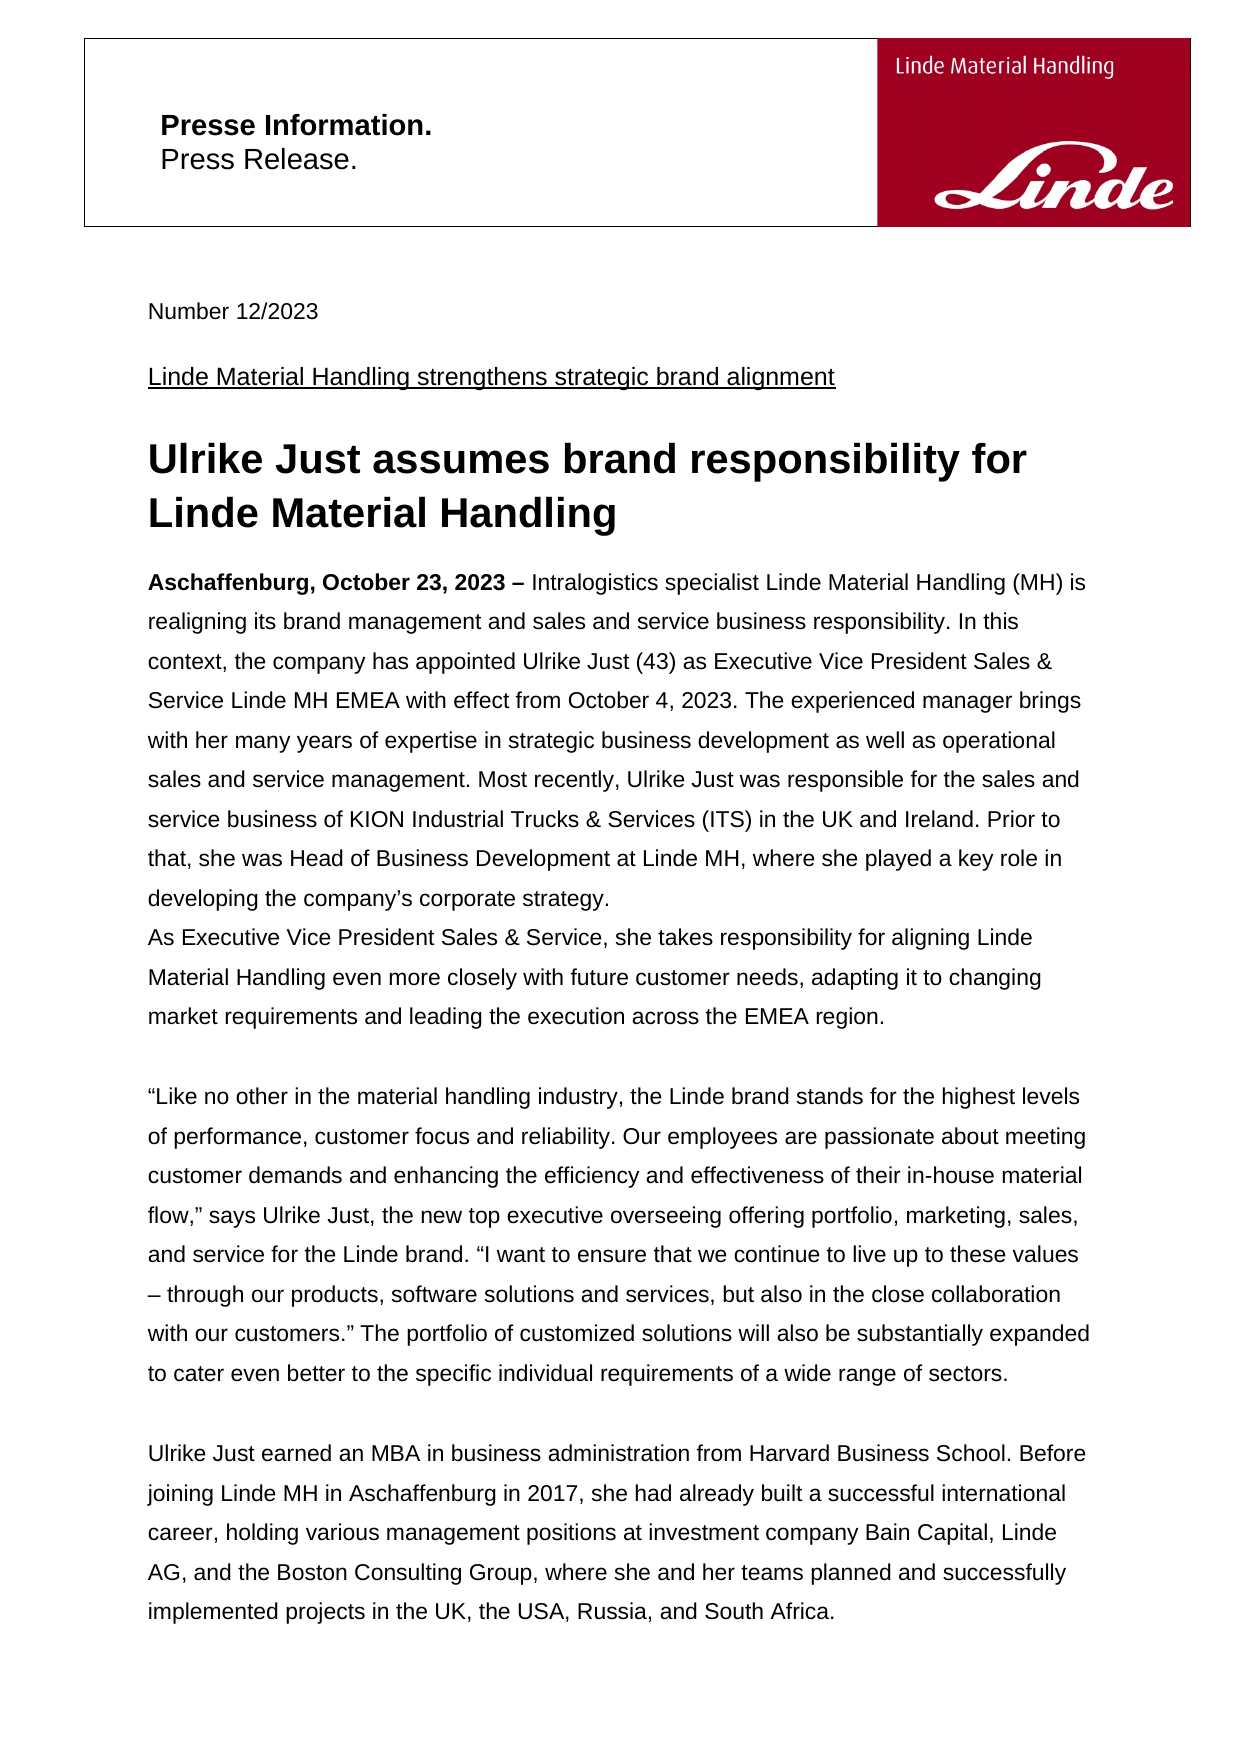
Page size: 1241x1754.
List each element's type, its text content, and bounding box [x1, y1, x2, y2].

text Number 12/2023 [148, 298, 1020, 324]
picture [877, 38, 1191, 227]
text Linde Material Handling strengthens strategic brand alignment [148, 362, 1093, 391]
text Ulrike Just earned an MBA in business administration from Harvard Business School. Before joining Linde MH in Aschaffenburg in 2017, she had already built a successful international career, holding various management positions at investment company Bain Capital, Linde AG, and the Boston Consulting Group, where she and her teams planned and successfully implemented projects in the UK, the USA, Russia, and South Africa. [148, 1440, 1093, 1624]
text Aschaffenburg, October 23, 2023 – Intralogistics specialist Linde Material Handling (MH) is realigning its brand management and sales and service business responsibility. In this context, the company has appointed Ulrike Just (43) as Executive Vice President Sales & Service Linde MH EMEA with effect from October 4, 2023. The experienced manager brings with her many years of expertise in strategic business development as well as operational sales and service management. Most recently, Ulrike Just was responsible for the sales and service business of KION Industrial Trucks & Services (ITS) in the UK and Ireland. Prior to that, she was Head of Business Development at Linde MH, where she played a key role in developing the company’s corporate strategy. As Executive Vice President Sales & Service, she takes responsibility for aligning Linde Material Handling even more closely with future customer needs, adapting it to changing market requirements and leading the execution across the EMEA region. [148, 569, 1093, 1029]
text Ulrike Just assumes brand responsibility for Linde Material Handling [148, 430, 1093, 539]
text “Like no other in the material handling industry, the Linde brand stands for the highest levels of performance, customer focus and reliability. Our employees are passionate about meeting customer demands and enhancing the efficiency and effectiveness of their in-house material flow,” says Ulrike Just, the new top executive overseeing offering portfolio, marketing, sales, and service for the Linde brand. “I want to ensure that we continue to live up to these values – through our products, software solutions and services, but also in the close collaboration with our customers.” The portfolio of customized solutions will also be substantially expanded to cater even better to the specific individual requirements of a wide range of sectors. [148, 1083, 1093, 1386]
